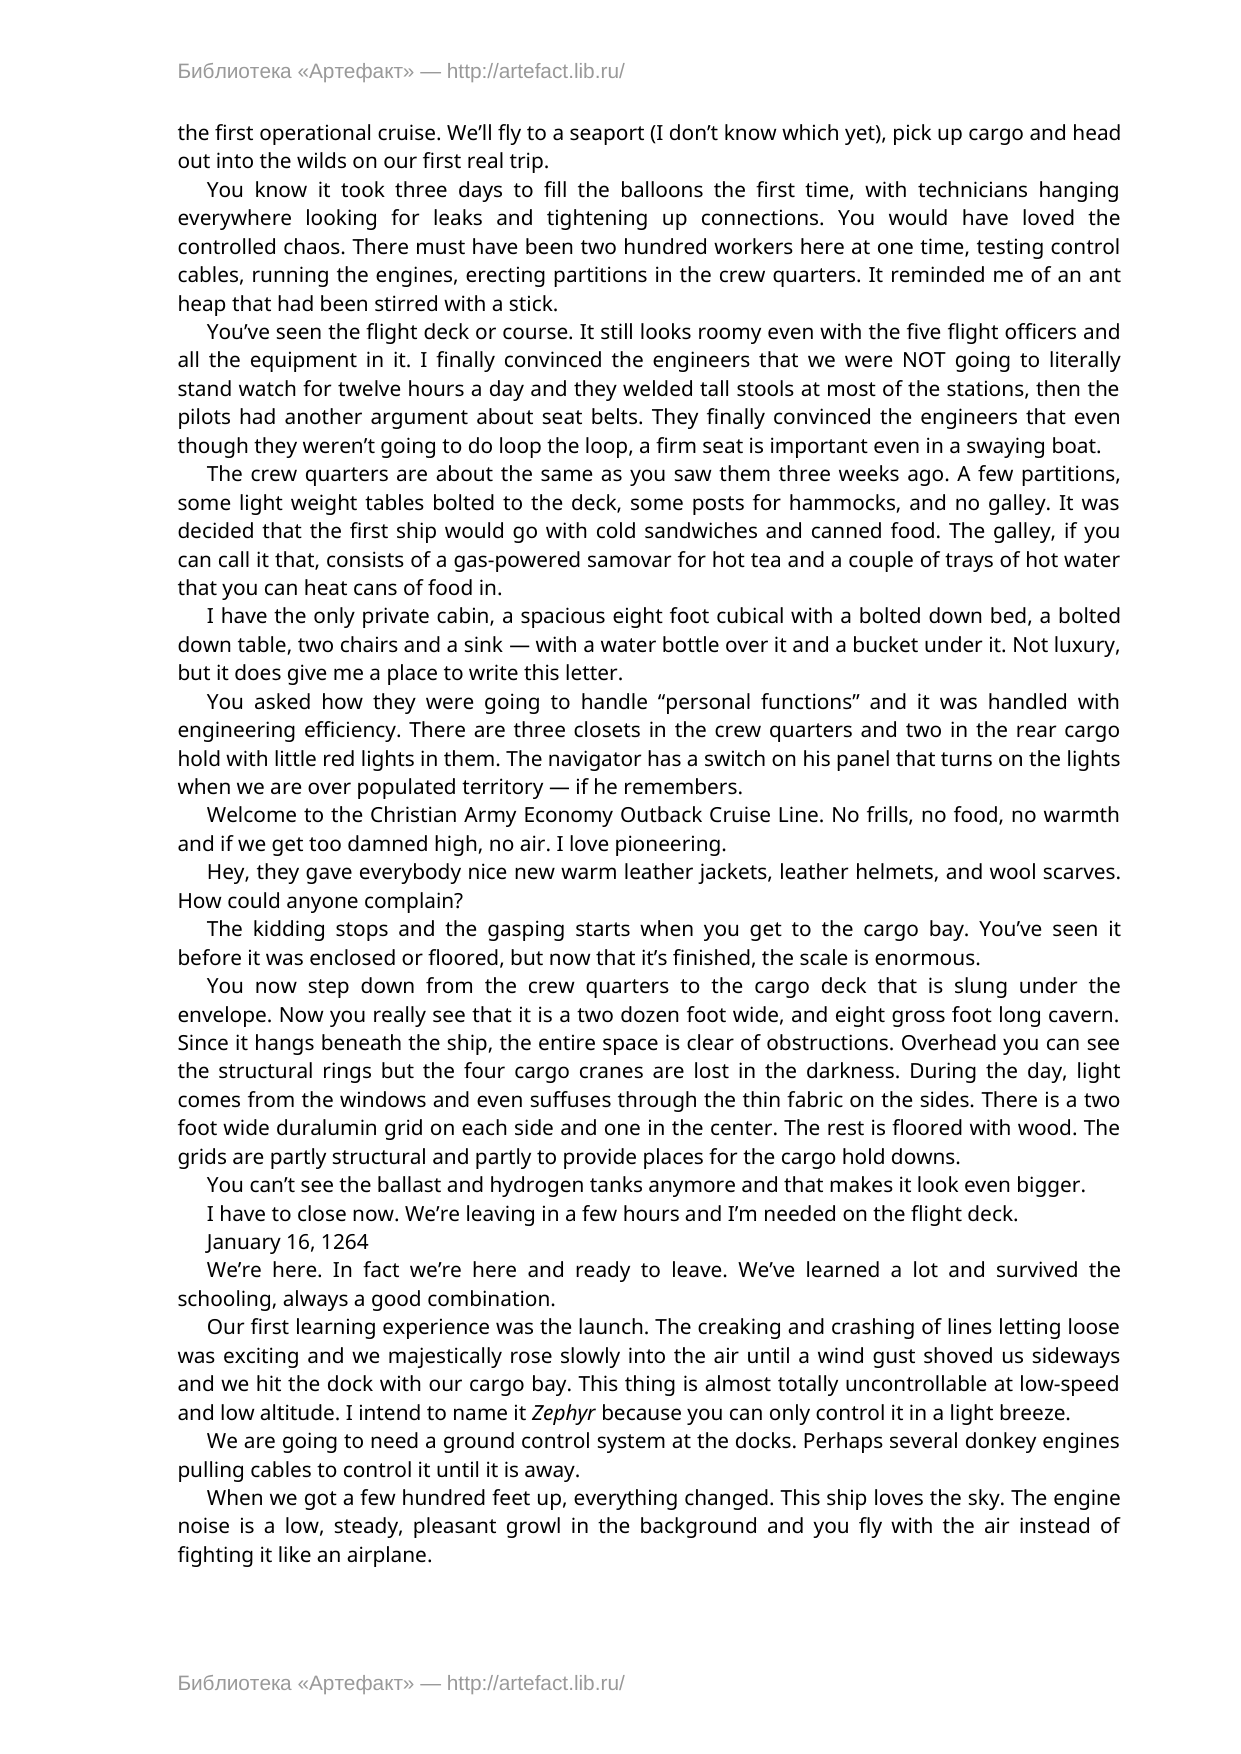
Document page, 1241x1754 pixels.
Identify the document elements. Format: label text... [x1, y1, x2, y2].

text When we got a few hundred feet up, everything changed. This ship loves the sky. The engine noise is a low, steady, pleasant growl in the background and you fly with the air instead of fighting it like an airplane. [177, 1483, 1122, 1568]
text You know it took three days to fill the balloons the first time, with technicians hanging everywhere looking for leaks and tightening up connections. You would have loved the controlled chaos. There must have been two hundred workers here at one time, testing control cables, running the engines, erecting partitions in the crew quarters. It reminded me of an ant heap that had been stirred with a stick. [177, 175, 1122, 317]
text I have to close now. We’re leaving in a few hours and I’m needed on the flight deck. [177, 1199, 1122, 1227]
text The kidding stops and the gasping starts when you get to the cargo bay. You’ve seen it before it was enclosed or floored, but now that it’s finished, the scale is enormous. [177, 914, 1122, 971]
text Our first learning experience was the launch. The creaking and crashing of lines letting loose was exciting and we majestically rose slowly into the air until a wind gust shoved us sideways and we hit the dock with our cargo bay. This thing is almost totally uncontrollable at low-speed and low altitude. I intend to name it Zephyr because you can only control it in a light breeze. [177, 1312, 1122, 1426]
text I have the only private cabin, a spacious eight foot cubical with a bolted down bed, a bolted down table, two chairs and a sink — with a water bottle over it and a bucket under it. Not luxury, but it does give me a place to write this letter. [177, 602, 1122, 687]
text We are going to need a ground control system at the docks. Perhaps several donkey engines pulling cables to control it until it is away. [177, 1426, 1122, 1483]
text You now step down from the crew quarters to the cargo deck that is slung under the envelope. Now you really see that it is a two dozen foot wide, and eight gross foot long cavern. Since it hangs beneath the ship, the entire space is clear of obstructions. Overhead you can see the structural rings but the four cargo cranes are lost in the darkness. During the day, light comes from the windows and even suffuses through the thin fabric on the sides. There is a two foot wide duralumin grid on each side and one in the center. The rest is floored with wood. The grids are partly structural and partly to provide places for the cargo hold downs. [177, 971, 1122, 1170]
text Welcome to the Christian Army Economy Outback Cruise Line. No frills, no food, no warmth and if we get too damned high, no air. I love pioneering. [177, 801, 1122, 857]
text You asked how they were going to handle “personal functions” and it was handled with engineering efficiency. There are three closets in the crew quarters and two in the rear cargo hold with little red lights in them. The navigator has a switch on his panel that turns on the lights when we are over populated territory — if he remembers. [177, 687, 1122, 801]
text We’re here. In fact we’re here and ready to leave. We’ve learned a lot and survived the schooling, always a good combination. [177, 1256, 1122, 1312]
text January 16, 1264 [177, 1227, 1122, 1256]
text You’ve seen the flight deck or course. It still looks roomy even with the five flight officers and all the equipment in it. I finally convinced the engineers that we were NOT going to literally stand watch for twelve hours a day and they welded tall stools at most of the stations, then the pilots had another argument about seat belts. They finally convinced the engineers that even though they weren’t going to do loop the loop, a firm seat is important even in a swaying boat. [177, 317, 1122, 459]
text Hey, they gave everybody nice new warm leather jackets, leather helmets, and wool scarves. How could anyone complain? [177, 857, 1122, 914]
text The crew quarters are about the same as you saw them three weeks ago. A few partitions, some light weight tables bolted to the deck, some posts for hammocks, and no galley. It was decided that the first ship would go with cold sandwiches and canned food. The galley, if you can call it that, consists of a gas-powered samovar for hot tea and a couple of trays of hot water that you can heat cans of food in. [177, 459, 1122, 602]
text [177, 118, 1122, 175]
text You can’t see the ballast and hydrogen tanks anymore and that makes it look even bigger. [177, 1170, 1122, 1199]
